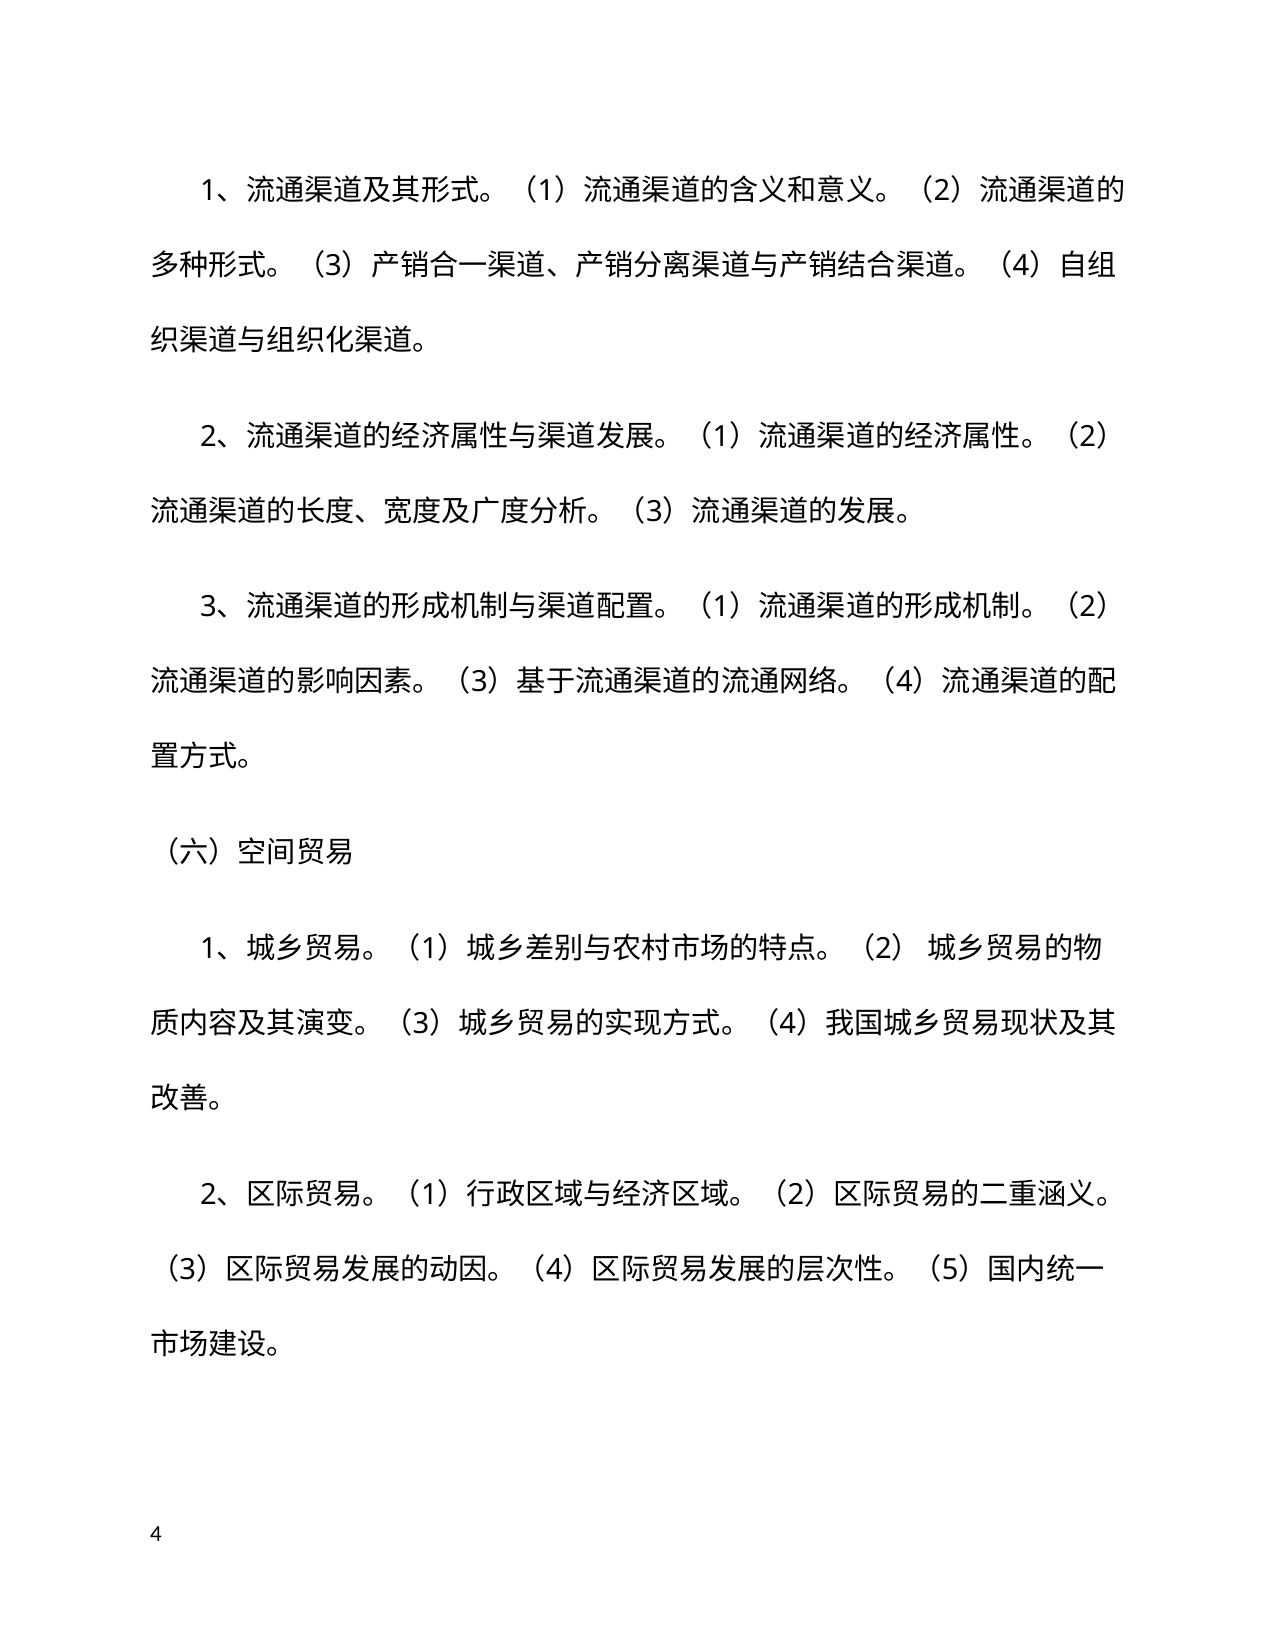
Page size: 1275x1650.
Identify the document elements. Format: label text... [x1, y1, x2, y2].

text 1、流通渠道及其形式。（1）流通渠道的含义和意义。（2）流通渠道的多种形式。（3）产销合一渠道、产销分离渠道与产销结合渠道。（4）自组织渠道与组织化渠道。 [150, 150, 1125, 375]
text 1、城乡贸易。（1）城乡差别与农村市场的特点。（2） 城乡贸易的物质内容及其演变。（3）城乡贸易的实现方式。（4）我国城乡贸易现状及其改善。 [150, 908, 1125, 1133]
text 3、流通渠道的形成机制与渠道配置。（1）流通渠道的形成机制。（2）流通渠道的影响因素。（3）基于流通渠道的流通网络。（4）流通渠道的配置方式。 [150, 567, 1125, 792]
text （六）空间贸易 [150, 812, 1125, 887]
text 2、流通渠道的经济属性与渠道发展。（1）流通渠道的经济属性。（2）流通渠道的长度、宽度及广度分析。（3）流通渠道的发展。 [150, 396, 1125, 546]
text 2、区际贸易。（1）行政区域与经济区域。（2）区际贸易的二重涵义。（3）区际贸易发展的动因。（4）区际贸易发展的层次性。（5）国内统一市场建设。 [150, 1154, 1125, 1379]
